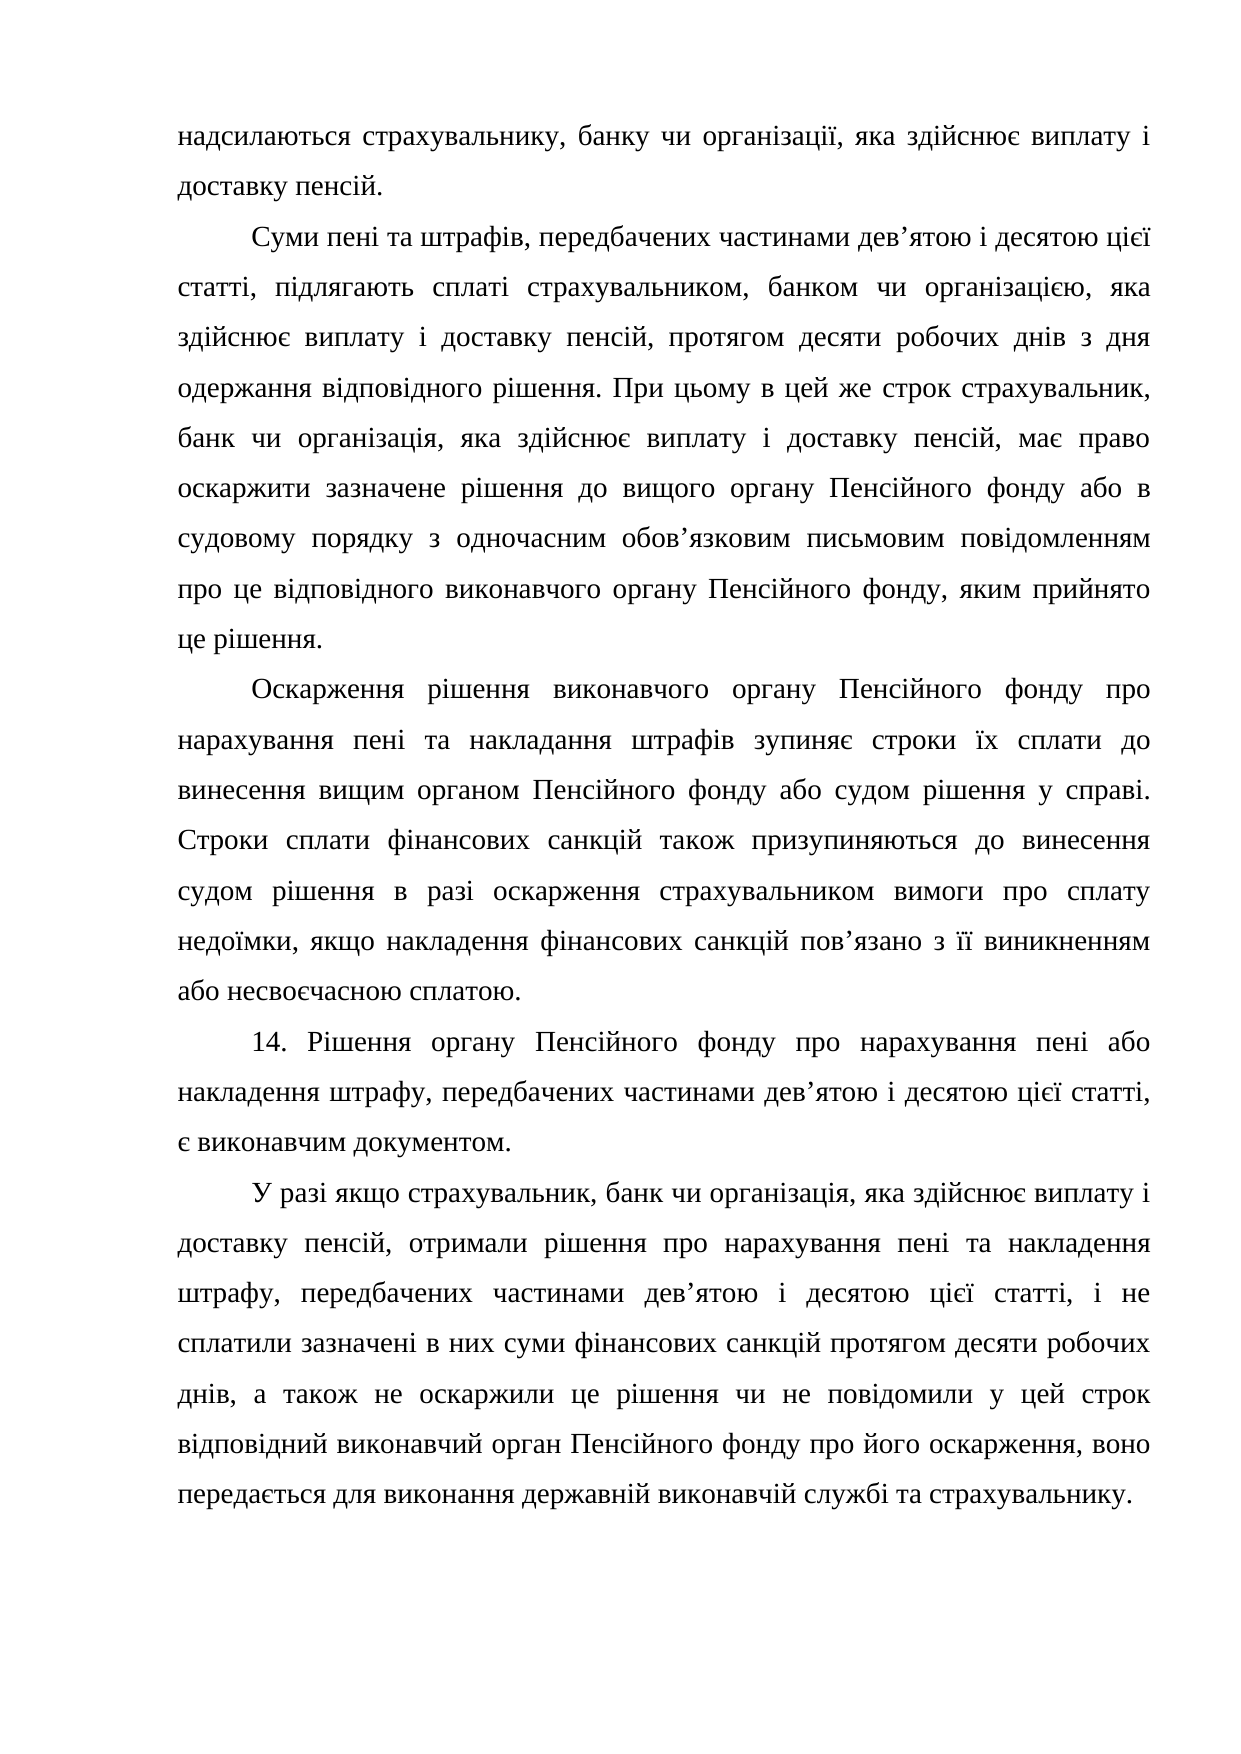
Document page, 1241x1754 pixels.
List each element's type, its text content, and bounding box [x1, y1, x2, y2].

text Суми пені та штрафів, передбачених частинами дев’ятою і десятою цієї статті, підлягають сплаті страхувальником, банком чи організацією, яка здійснює виплату і доставку пенсій, протягом десяти робочих днів з дня одержання відповідного рішення. При цьому в цей же строк страхувальник, банк чи організація, яка здійснює виплату і доставку пенсій, має право оскаржити зазначене рішення до вищого органу Пенсійного фонду або в судовому порядку з одночасним обов’язковим письмовим повідомленням про це відповідного виконавчого органу Пенсійного фонду, яким прийнято це рішення. [177, 219, 1152, 655]
text Оскарження рішення виконавчого органу Пенсійного фонду про нарахування пені та накладання штрафів зупиняє строки їх сплати до винесення вищим органом Пенсійного фонду або судом рішення у справі. Строки сплати фінансових санкцій також призупиняються до винесення судом рішення в разі оскарження страхувальником вимоги про сплату недоїмки, якщо накладення фінансових санкцій пов’язано з її виникненням або несвоєчасною сплатою. [177, 672, 1152, 1007]
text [177, 118, 1152, 202]
text У разі якщо страхувальник, банк чи організація, яка здійснює виплату і доставку пенсій, отримали рішення про нарахування пені та накладення штрафу, передбачених частинами дев’ятою і десятою цієї статті, і не сплатили зазначені в них суми фінансових санкцій протягом десяти робочих днів, а також не оскаржили це рішення чи не повідомили у цей строк відповідний виконавчий орган Пенсійного фонду про його оскарження, воно передається для виконання державній виконавчій службі та страхувальнику. [177, 1175, 1152, 1510]
text 14. Рішення органу Пенсійного фонду про нарахування пені або накладення штрафу, передбачених частинами дев’ятою і десятою цієї статті, є виконавчим документом. [177, 1024, 1152, 1158]
